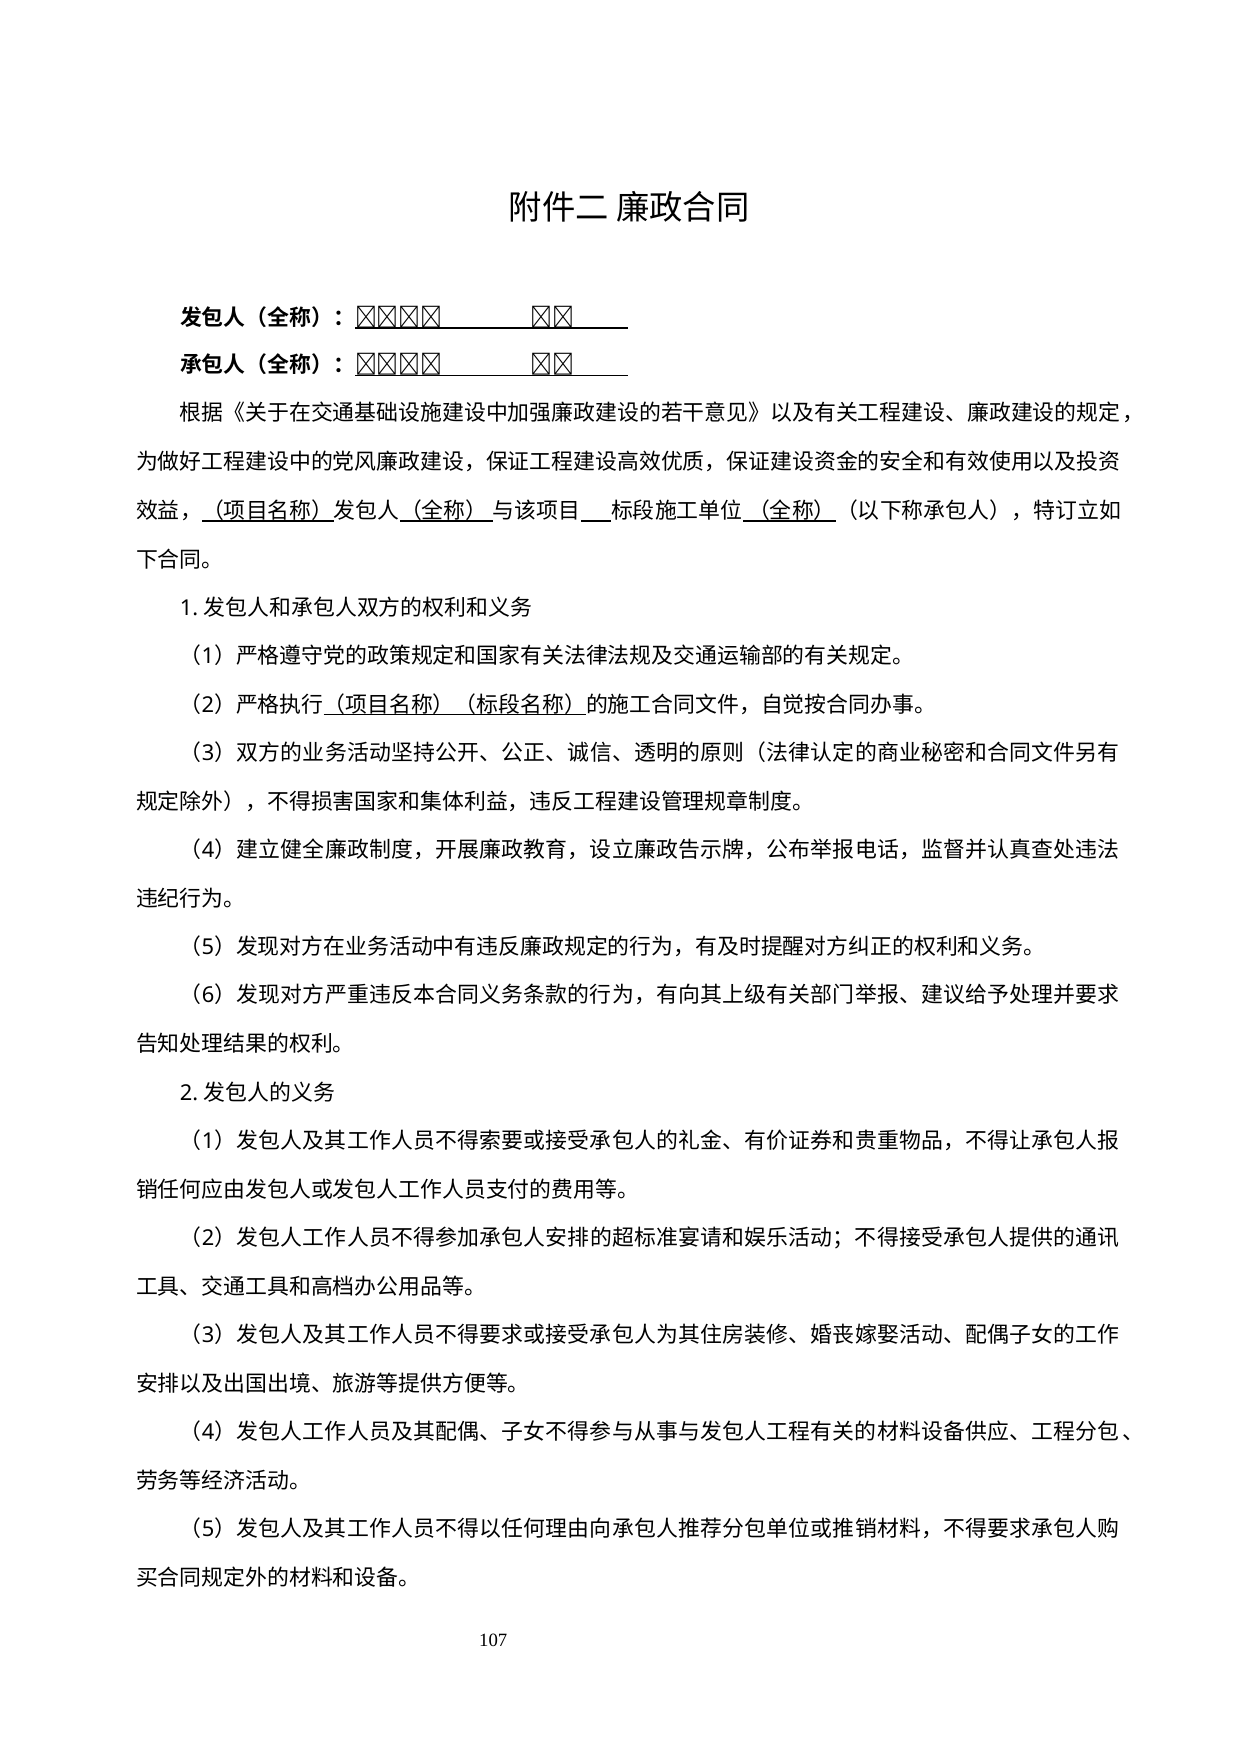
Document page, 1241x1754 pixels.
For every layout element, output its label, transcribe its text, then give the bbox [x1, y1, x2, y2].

text （1）严格遵守党的政策规定和国家有关法律法规及交通运输部的有关规定。 [136, 638, 1122, 670]
text （3）双方的业务活动坚持公开、公正、诚信、透明的原则（法律认定的商业秘密和合同文件另有规定除外），不得损害国家和集体利益，违反工程建设管理规章制度。 [136, 734, 1122, 816]
text （4）发包人工作人员及其配偶、子女不得参与从事与发包人工程有关的材料设备供应、工程分包、劳务等经济活动。 [136, 1414, 1122, 1495]
text （5）发包人及其工作人员不得以任何理由向承包人推荐分包单位或推销材料，不得要求承包人购买合同规定外的材料和设备。 [136, 1511, 1122, 1592]
text （3）发包人及其工作人员不得要求或接受承包人为其住房装修、婚丧嫁娶活动、配偶子女的工作安排以及出国出境、旅游等提供方便等。 [136, 1317, 1122, 1398]
text 2. 发包人的义务 [136, 1074, 1122, 1107]
text （5）发现对方在业务活动中有违反廉政规定的行为，有及时提醒对方纠正的权利和义务。 [136, 929, 1122, 961]
text 发包人（全称）：  [136, 300, 1122, 332]
text （2）发包人工作人员不得参加承包人安排的超标准宴请和娱乐活动；不得接受承包人提供的通讯工具、交通工具和高档办公用品等。 [136, 1219, 1122, 1301]
subtitle 附件二 廉政合同 [136, 173, 1122, 238]
text （1）发包人及其工作人员不得索要或接受承包人的礼金、有价证券和贵重物品，不得让承包人报销任何应由发包人或发包人工作人员支付的费用等。 [136, 1122, 1122, 1204]
text 1. 发包人和承包人双方的权利和义务 [136, 589, 1122, 622]
text （6）发现对方严重违反本合同义务条款的行为，有向其上级有关部门举报、建议给予处理并要求告知处理结果的权利。 [136, 977, 1122, 1058]
text 承包人（全称）：  [136, 347, 1122, 379]
text （2）严格执行（项目名称）（标段名称）的施工合同文件，自觉按合同办事。 [136, 686, 1122, 719]
text （4）建立健全廉政制度，开展廉政教育，设立廉政告示牌，公布举报电话，监督并认真查处违法违纪行为。 [136, 832, 1122, 913]
text 根据《关于在交通基础设施建设中加强廉政建设的若干意见》以及有关工程建设、廉政建设的规定，为做好工程建设中的党风廉政建设，保证工程建设高效优质，保证建设资金的安全和有效使用以及投资效益，（项目名称）发包人（全称） 与该项目 标段施工单位 （全称）（以下称承包人），特订立如下合同。 [136, 395, 1122, 574]
